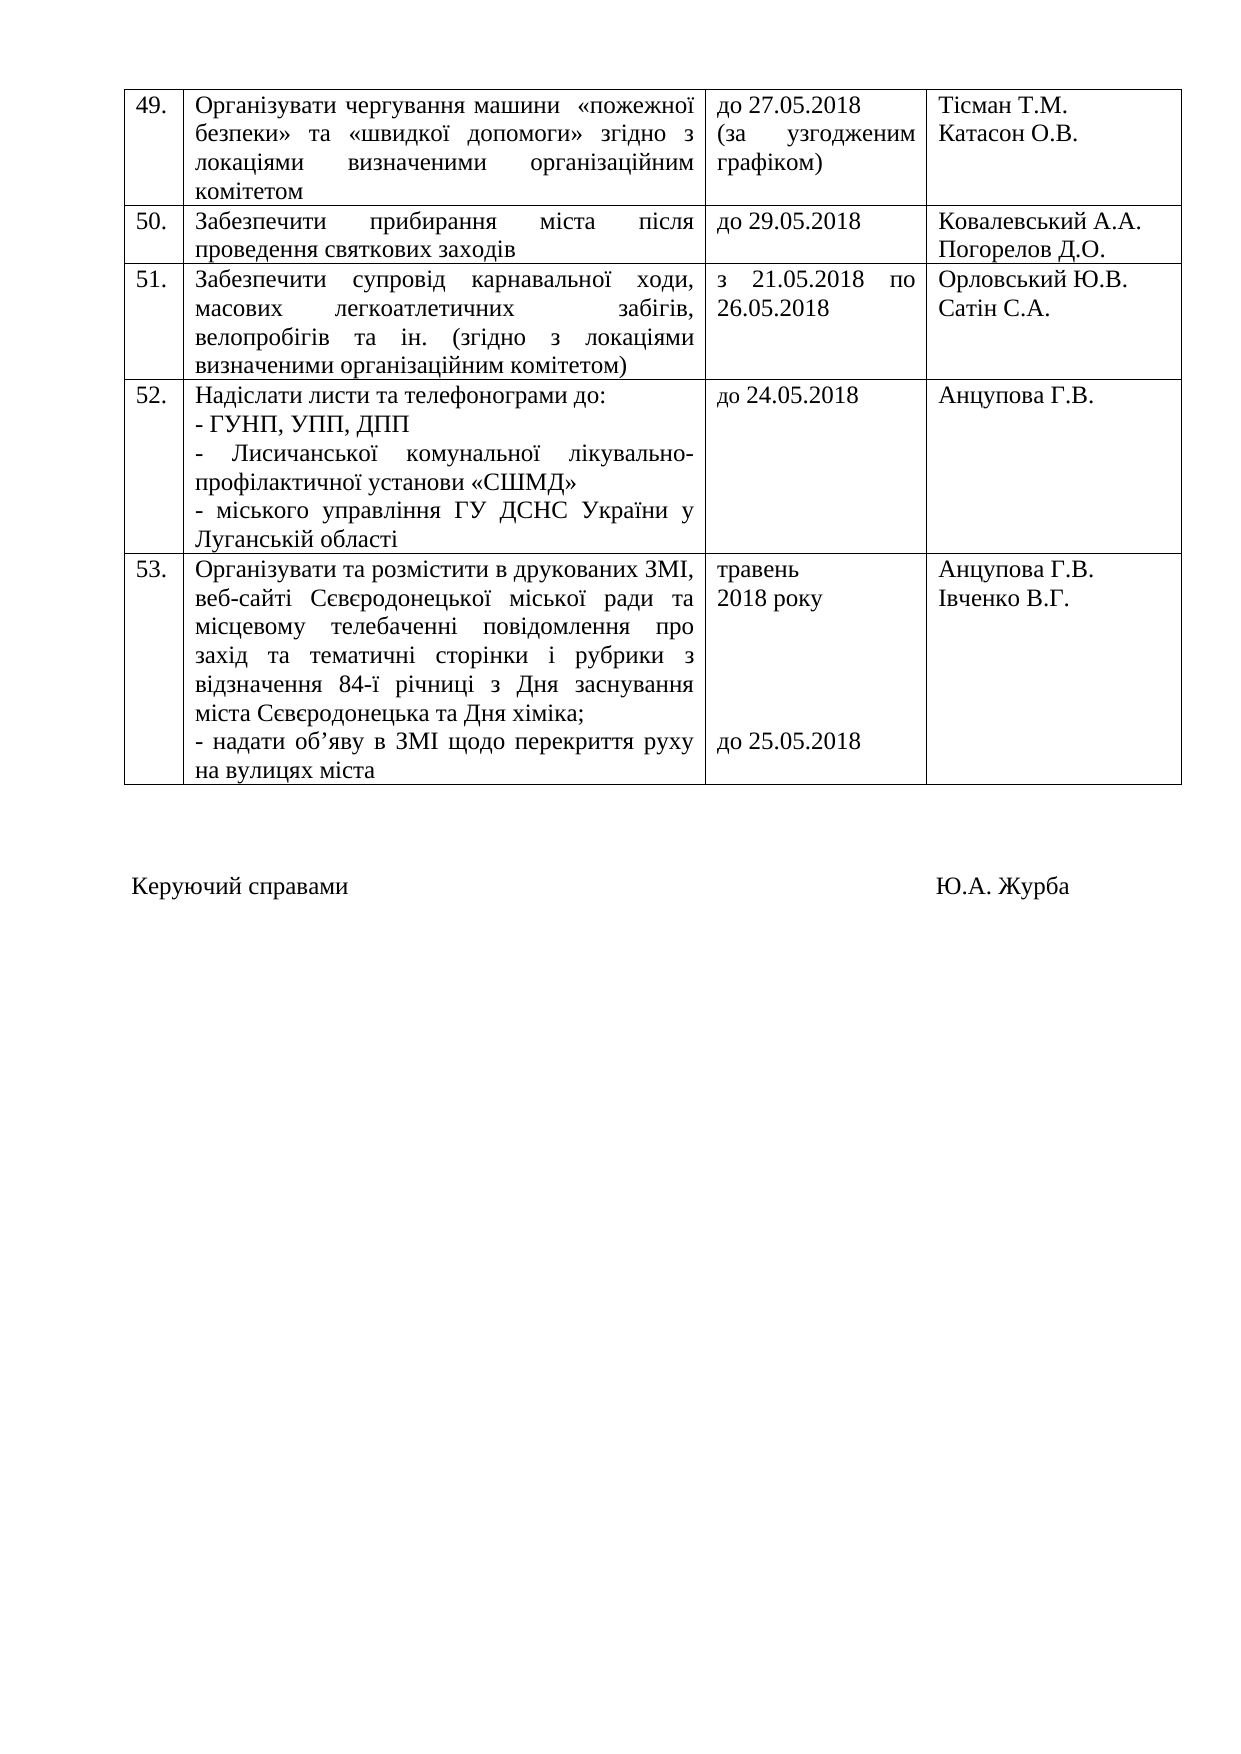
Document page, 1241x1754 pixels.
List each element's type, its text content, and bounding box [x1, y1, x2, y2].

table_cell Надіслати листи та телефонограми до: - ГУНП, УПП, ДПП - Лисичанської комунальної лікувально-профілактичної установи «СШМД» - міського управління ГУ ДСНС України у Луганській області [184, 380, 705, 553]
table_cell з 21.05.2018 по 26.05.2018 [706, 264, 926, 379]
table_cell 52. [125, 380, 183, 553]
text Керуючий справами Ю.А. Журба [131, 871, 1225, 900]
table_cell Організувати та розмістити в друкованих ЗМІ, веб-сайті Сєвєродонецької міської ради та місцевому телебаченні повідомлення про захід та тематичні сторінки і рубрики з відзначення 84-ї річниці з Дня заснування міста Сєвєродонецька та Дня хіміка; - надати об’яву в ЗМІ щодо перекриття руху на вулицях міста [184, 554, 705, 784]
table_cell 50. [125, 206, 183, 263]
table_cell Забезпечити прибирання міста після проведення святкових заходів [184, 206, 705, 263]
table_cell 51. [125, 264, 183, 379]
table_cell 49. [125, 90, 183, 205]
table_cell Забезпечити супровід карнавальної ходи, масових легкоатлетичних забігів, велопробігів та ін. (згідно з локаціями визначеними організаційним комітетом) [184, 264, 705, 379]
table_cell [706, 90, 926, 205]
table_cell Організувати чергування машини «пожежної безпеки» та «швидкої допомоги» згідно з локаціями визначеними організаційним комітетом [184, 90, 705, 205]
table_cell Тісман Т.М. Катасон О.В. [927, 90, 1181, 205]
table_cell Ковалевський А.А. Погорелов Д.О. [927, 206, 1181, 263]
table_cell до 24.05.2018 [706, 380, 926, 553]
table_cell Орловський Ю.В. Сатін С.А. [927, 264, 1181, 379]
table_cell Анцупова Г.В. [927, 380, 1181, 553]
table_cell травень 2018 року до 25.05.2018 [706, 554, 926, 784]
table_cell 53. [125, 554, 183, 784]
table_cell Анцупова Г.В. Івченко В.Г. [927, 554, 1181, 784]
table_cell до 29.05.2018 [706, 206, 926, 263]
